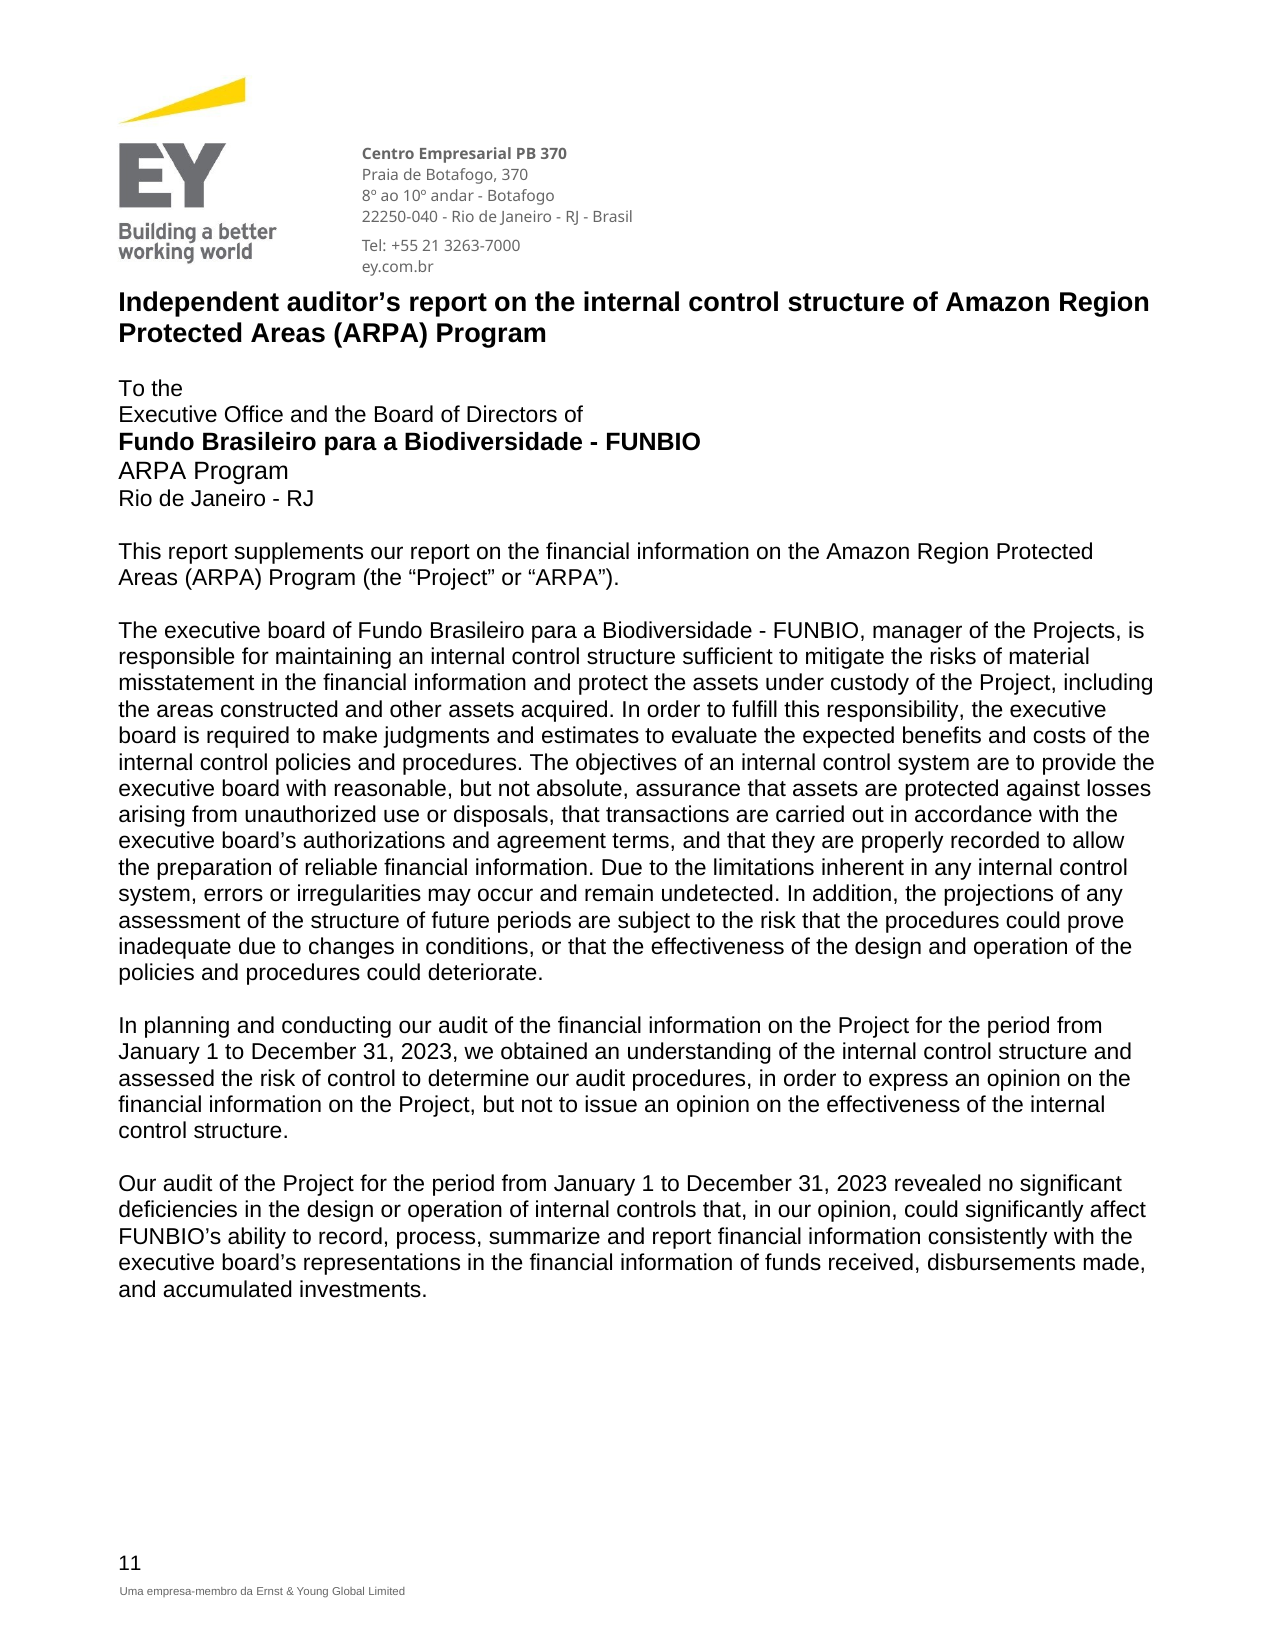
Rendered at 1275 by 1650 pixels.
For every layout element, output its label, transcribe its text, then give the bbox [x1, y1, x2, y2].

text Rio de Janeiro - RJ [118, 485, 1157, 511]
text Fundo Brasileiro para a Biodiversidade - FUNBIO [118, 427, 1157, 456]
text The executive board of Fundo Brasileiro para a Biodiversidade - FUNBIO, manager of the Projects, is responsible for maintaining an internal control structure sufficient to mitigate the risks of material misstatement in the financial information and protect the assets under custody of the Project, including the areas constructed and other assets acquired. In order to fulfill this responsibility, the executive board is required to make judgments and estimates to evaluate the expected benefits and costs of the internal control policies and procedures. The objectives of an internal control system are to provide the executive board with reasonable, but not absolute, assurance that assets are protected against losses arising from unauthorized use or disposals, that transactions are carried out in accordance with the executive board’s authorizations and agreement terms, and that they are properly recorded to allow the preparation of reliable financial information. Due to the limitations inherent in any internal control system, errors or irregularities may occur and remain undetected. In addition, the projections of any assessment of the structure of future periods are subject to the risk that the procedures could prove inadequate due to changes in conditions, or that the effectiveness of the design and operation of the policies and procedures could deteriorate. [118, 617, 1157, 986]
text To the [118, 375, 1157, 401]
text This report supplements our report on the financial information on the Amazon Region Protected Areas (ARPA) Program (the “Project” or “ARPA”). [118, 538, 1157, 590]
text Independent auditor’s report on the internal control structure of Amazon Region Protected Areas (ARPA) Program [118, 286, 1157, 348]
picture [96, 75, 287, 265]
text Our audit of the Project for the period from January 1 to December 31, 2023 revealed no significant deficiencies in the design or operation of internal controls that, in our opinion, could significantly affect FUNBIO’s ability to record, process, summarize and report financial information consistently with the executive board’s representations in the financial information of funds received, disbursements made, and accumulated investments. [118, 1170, 1157, 1302]
text Executive Office and the Board of Directors of [118, 401, 1157, 427]
text ARPA Program [118, 456, 1157, 485]
text In planning and conducting our audit of the financial information on the Project for the period from January 1 to December 31, 2023, we obtained an understanding of the internal control structure and assessed the risk of control to determine our audit procedures, in order to express an opinion on the financial information on the Project, but not to issue an opinion on the effectiveness of the internal control structure. [118, 1012, 1157, 1144]
